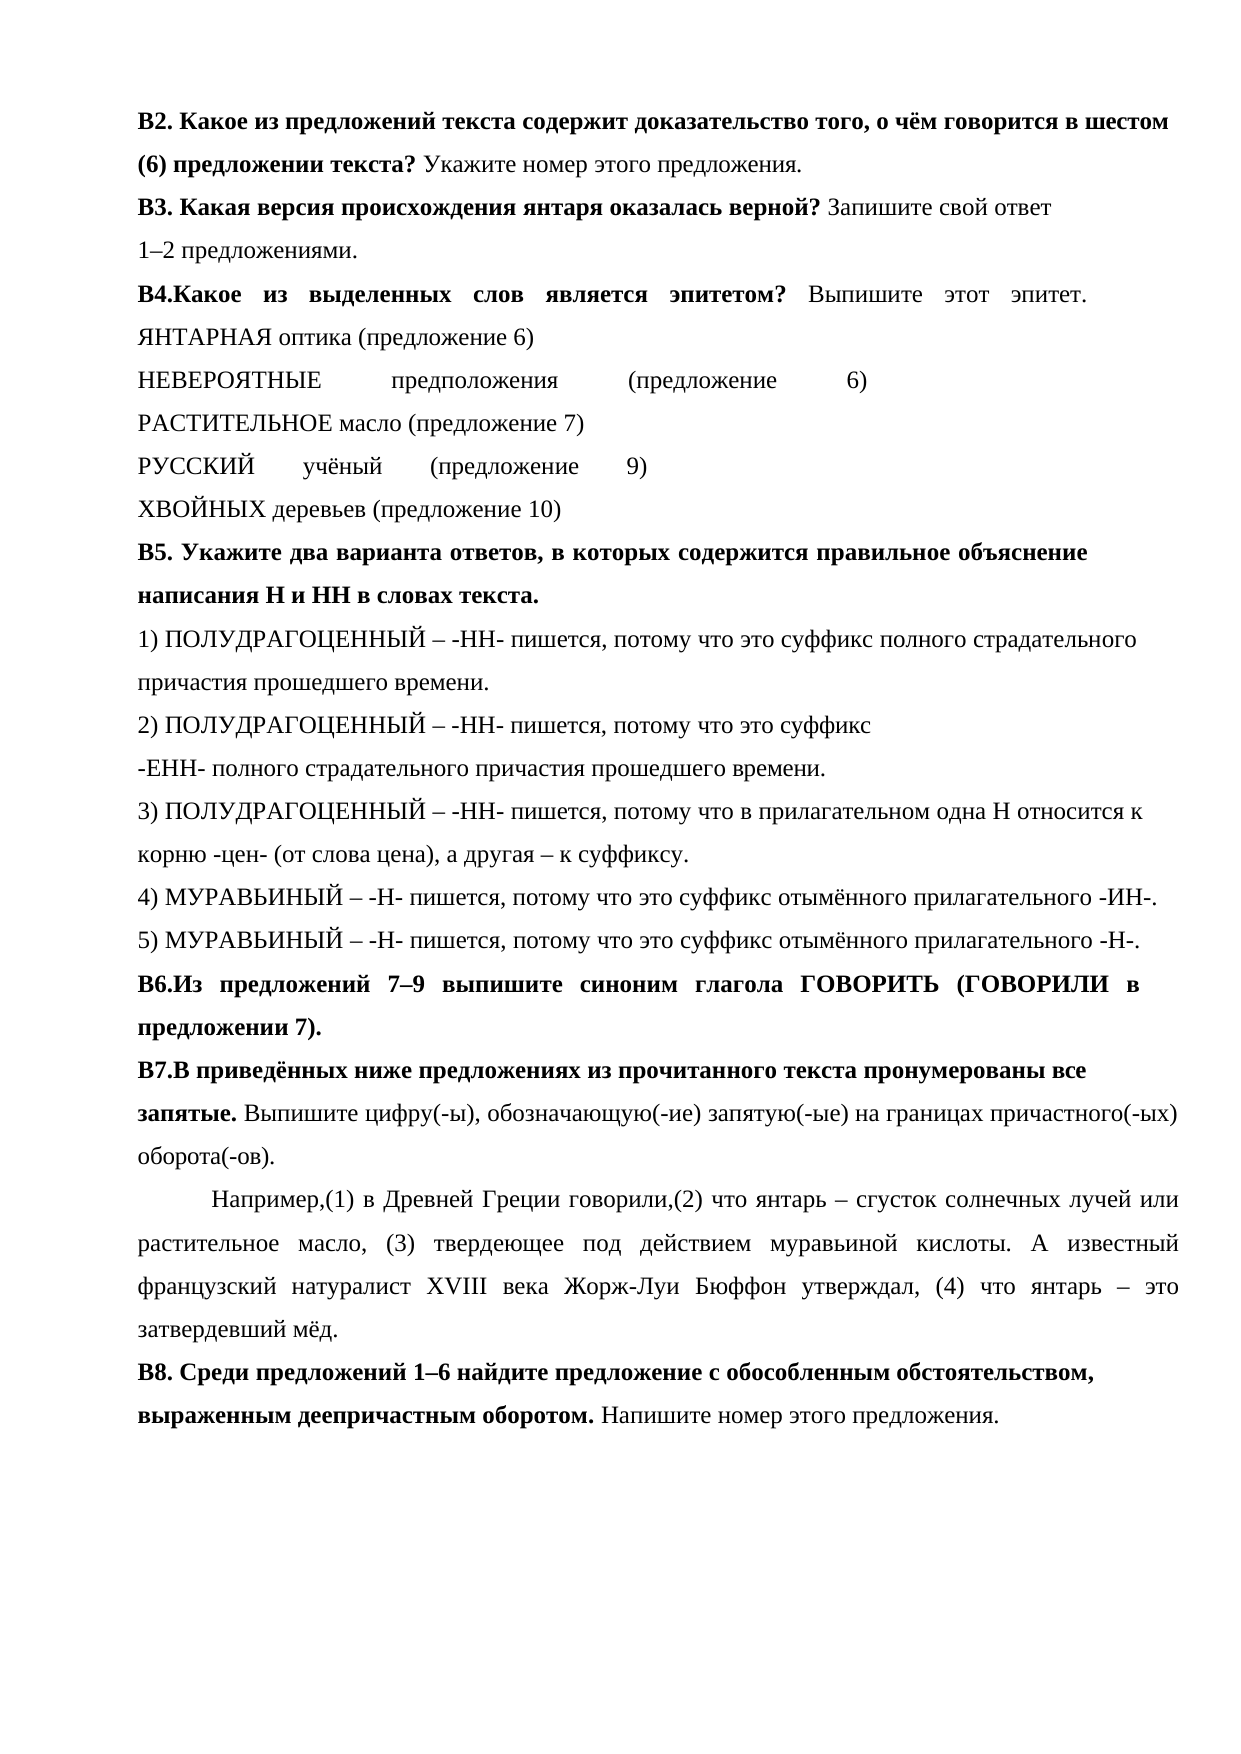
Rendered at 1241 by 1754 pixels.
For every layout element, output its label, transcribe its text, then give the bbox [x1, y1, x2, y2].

list МУРАВЬИНЫЙ – -Н- пишется, потому что это суффикс отымённого прилагательного -Н-. В6.Из предложений 7–9 выпишите синоним глагола ГОВОРИТЬ (ГОВОРИЛИ в предложении 7). [137, 926, 1141, 1041]
text В8. Среди предложений 1–6 найдите предложение с обособленным обстоятельством, выраженным деепричастным оборотом. Напишите номер этого предложения. [137, 1357, 1094, 1429]
text запятые. Выпишите цифру(-ы), обозначающую(-ие) запятую(-ые) на границах причастного(-ых) оборота(-ов). [137, 1098, 1178, 1170]
text РУССКИЙ учёный (предложение 9) ХВОЙНЫХ деревьев (предложение 10) [137, 451, 647, 523]
text В3. Какая версия происхождения янтаря оказалась верной? Запишите свой ответ 1–2 предложениями. [137, 192, 1051, 264]
text В4.Какое из выделенных слов является эпитетом? Выпишите этот эпитет. ЯНТАРНАЯ оптика (предложение 6) [137, 279, 1087, 351]
text В5. Укажите два варианта ответов, в которых содержится правильное объяснение написания Н и НН в словах текста. [137, 537, 1087, 609]
list ПОЛУДРАГОЦЕННЫЙ – -НН- пишется, потому что это суффикс полного страдательного причастия прошедшего времени. [137, 624, 1137, 696]
list МУРАВЬИНЫЙ – -Н- пишется, потому что это суффикс отымённого прилагательного -ИН-. [137, 882, 1240, 911]
list ПОЛУДРАГОЦЕННЫЙ – -НН- пишется, потому что это суффикс [137, 710, 1240, 739]
text (6) предложении текста? Укажите номер этого предложения. [137, 149, 1240, 178]
text -ЕНН- полного страдательного причастия прошедшего времени. [137, 753, 1240, 782]
list ПОЛУДРАГОЦЕННЫЙ – -НН- пишется, потому что в прилагательном одна Н относится к корню -цен- (от слова цена), а другая – к суффиксу. [137, 796, 1143, 868]
text НЕВЕРОЯТНЫЕ предположения (предложение 6) РАСТИТЕЛЬНОЕ масло (предложение 7) [137, 365, 867, 437]
text Например,(1) в Древней Греции говорили,(2) что янтарь – сгусток солнечных лучей или растительное масло, (3) твердеющее под действием муравьиной кислоты. А известный французский натуралист XVIII века Жорж-Луи Бюффон утверждал, (4) что янтарь – это затвердевший мёд. [137, 1184, 1180, 1343]
text В7.В приведённых ниже предложениях из прочитанного текста пронумерованы все [137, 1055, 1240, 1084]
text В2. Какое из предложений текста содержит доказательство того, о чём говорится в шестом [137, 106, 1240, 135]
